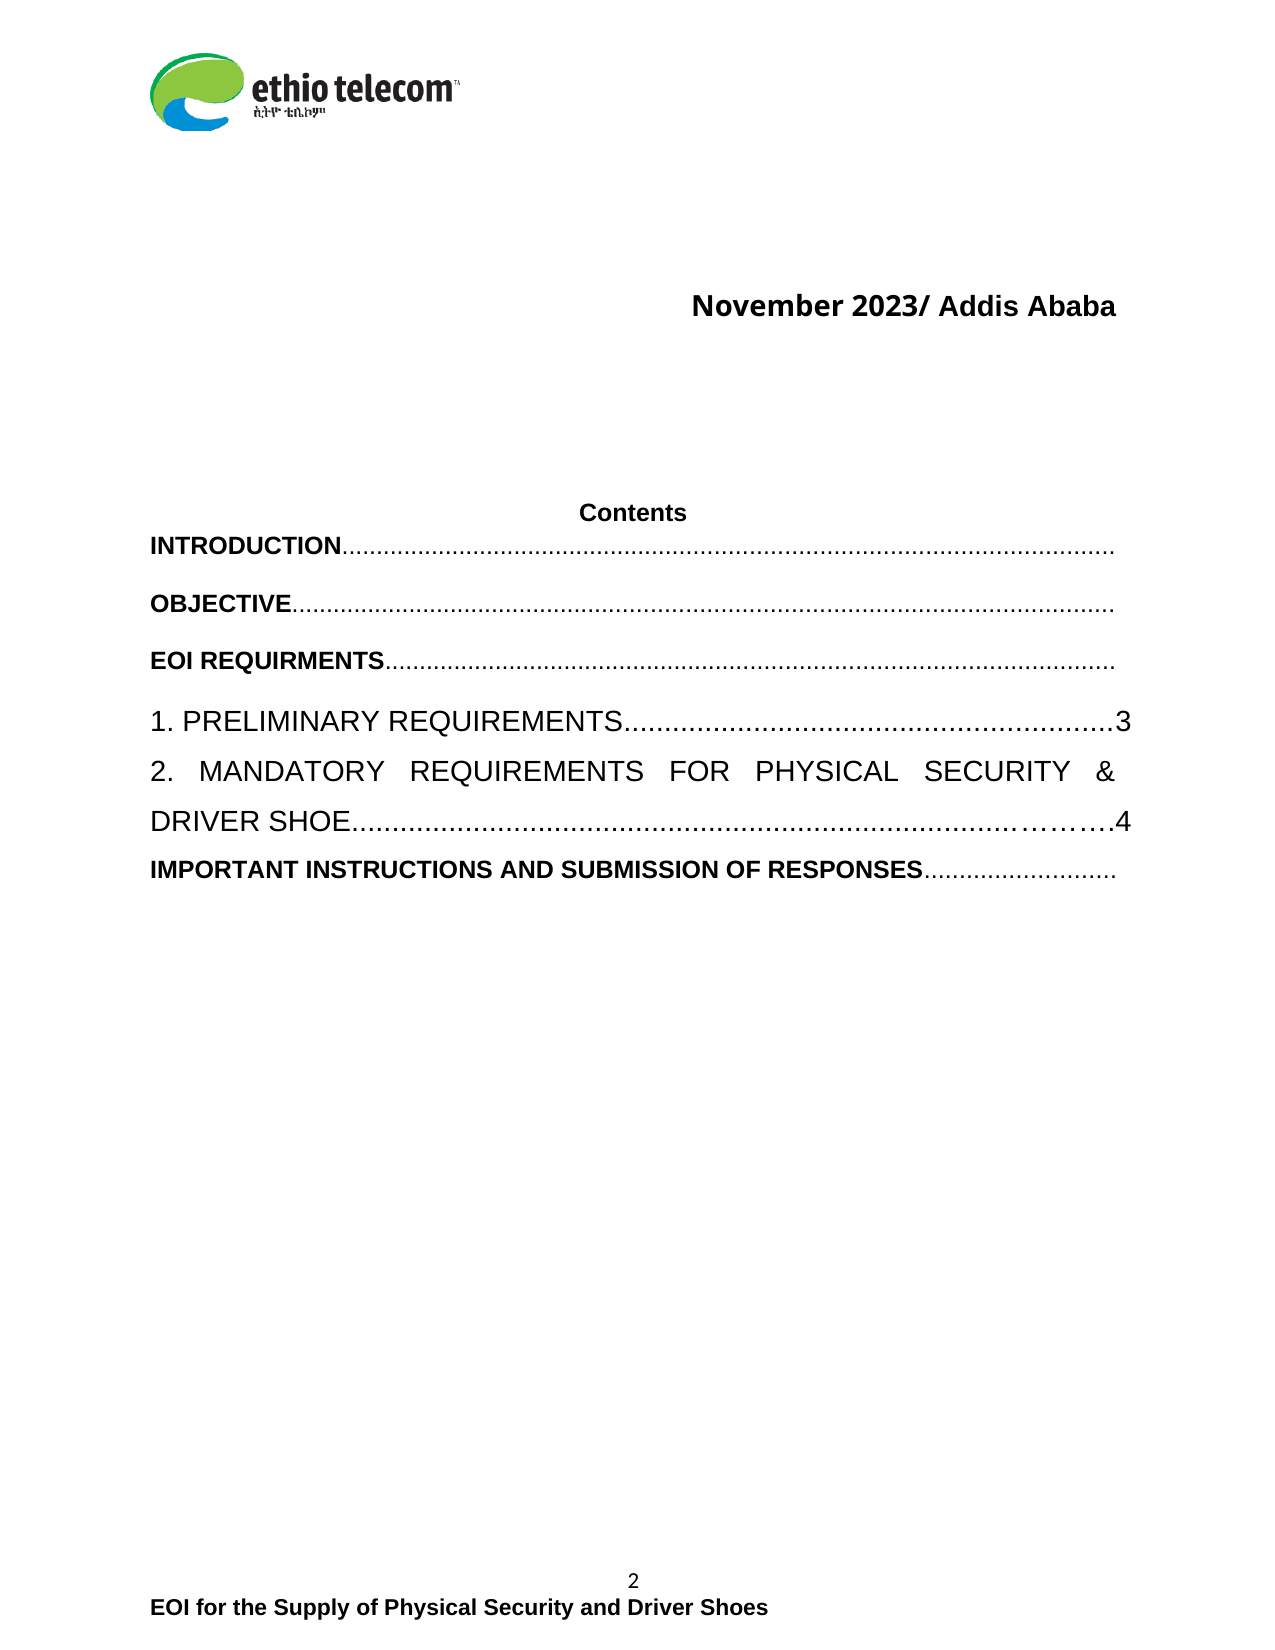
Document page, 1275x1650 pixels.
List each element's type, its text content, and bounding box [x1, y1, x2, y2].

text November 2023/ Addis Ababa [150, 285, 1116, 324]
